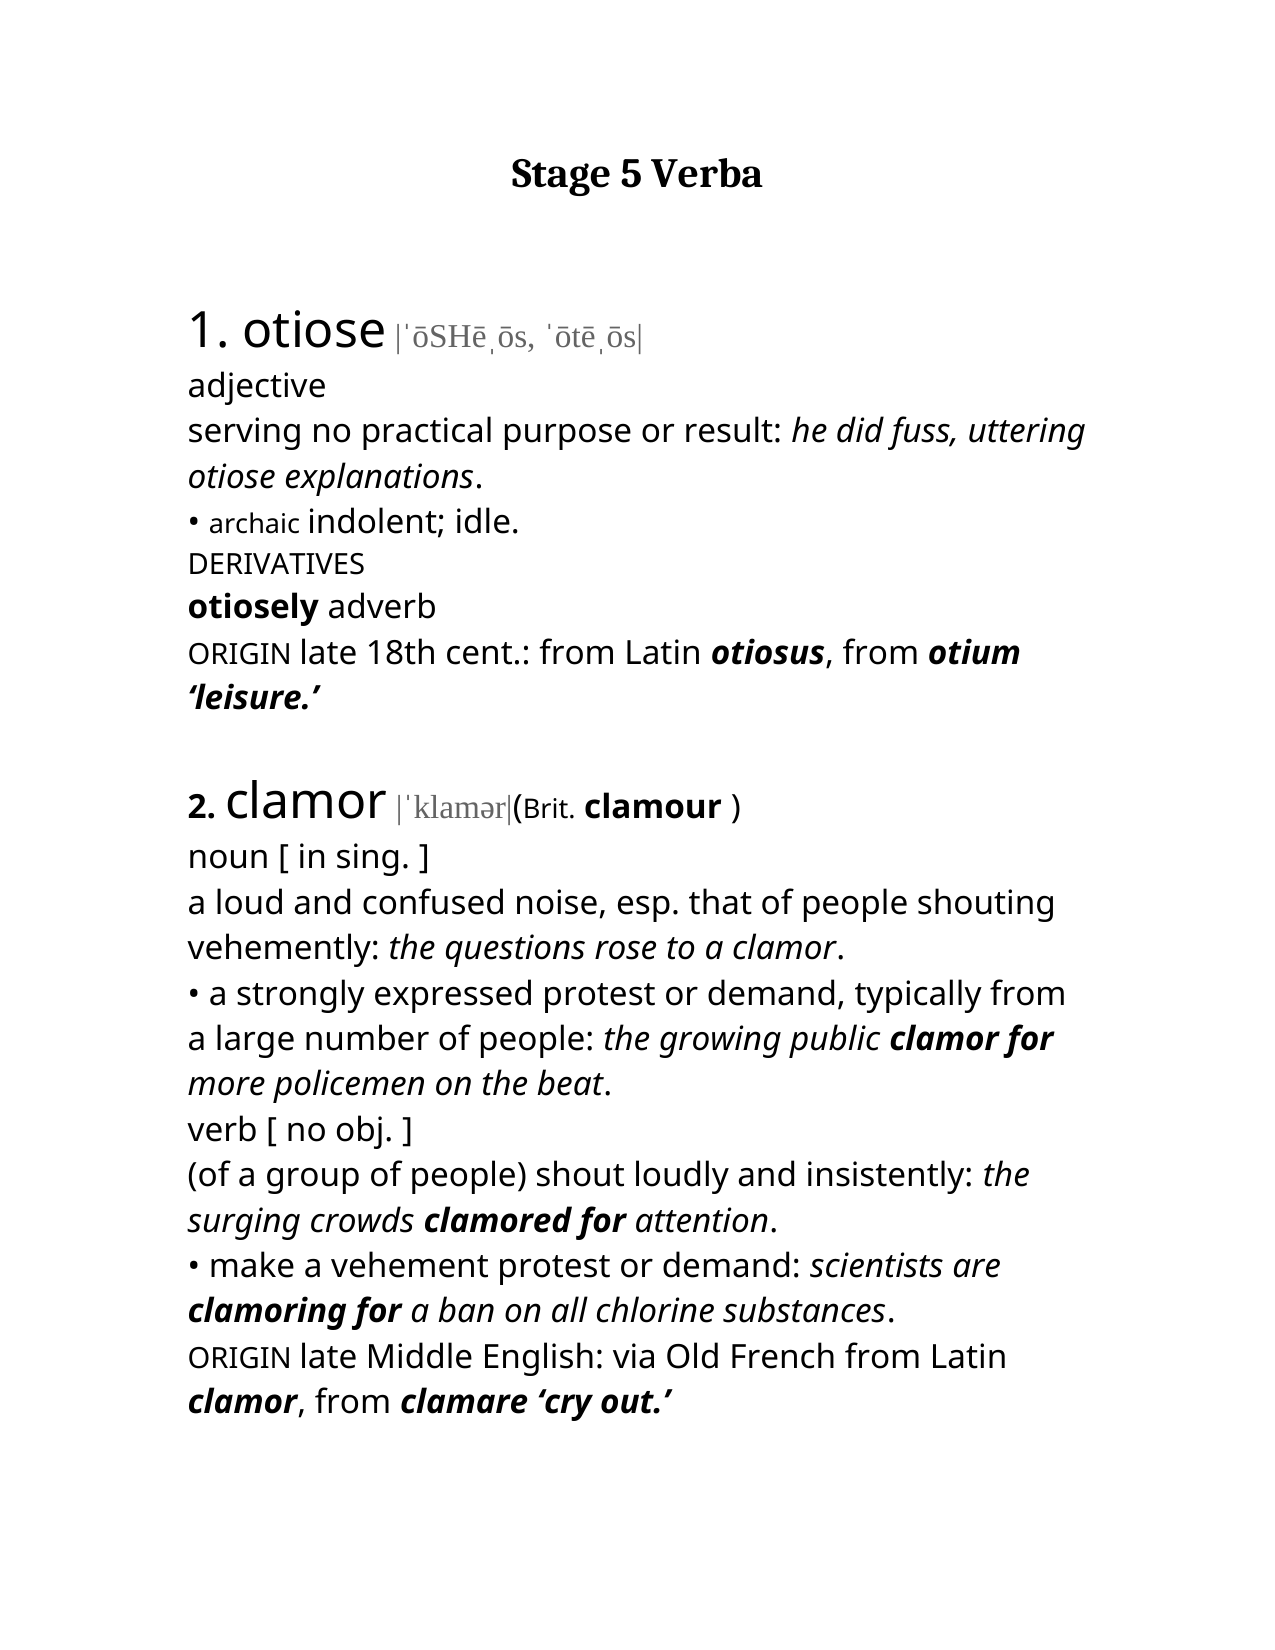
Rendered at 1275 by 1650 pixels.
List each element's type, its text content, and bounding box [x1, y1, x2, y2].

text Stage 5 Verba [187, 150, 1087, 198]
text (of a group of people) shout loudly and insistently: the surging crowds clamored for attention. [187, 1151, 1087, 1242]
text verb [ no obj. ] [187, 1106, 1087, 1151]
text noun [ in sing. ] [187, 833, 1087, 878]
text 2. clamor |ˈklamər|(Brit. clamour ) [187, 765, 1087, 833]
text • archaic indolent; idle. [187, 498, 1087, 543]
text adjective [187, 362, 1087, 407]
text ORIGIN late 18th cent.: from Latin otiosus, from otium ‘leisure.’ [187, 629, 1087, 719]
text • make a vehement protest or demand: scientists are clamoring for a ban on all chlorine substances. [187, 1242, 1087, 1333]
text 1. otiose |ˈōSHēˌōs, ˈōtēˌōs| [187, 294, 1087, 362]
text ORIGIN late Middle English: via Old French from Latin clamor, from clamare ‘cry out.’ [187, 1333, 1087, 1423]
text otiosely adverb [187, 583, 1087, 629]
text DERIVATIVES [187, 543, 1087, 583]
text a loud and confused noise, esp. that of people shouting vehemently: the questions rose to a clamor. [187, 878, 1087, 969]
text serving no practical purpose or result: he did fuss, uttering otiose explanations. [187, 407, 1087, 498]
text • a strongly expressed protest or demand, typically from a large number of people: the growing public clamor for more policemen on the beat. [187, 969, 1087, 1106]
